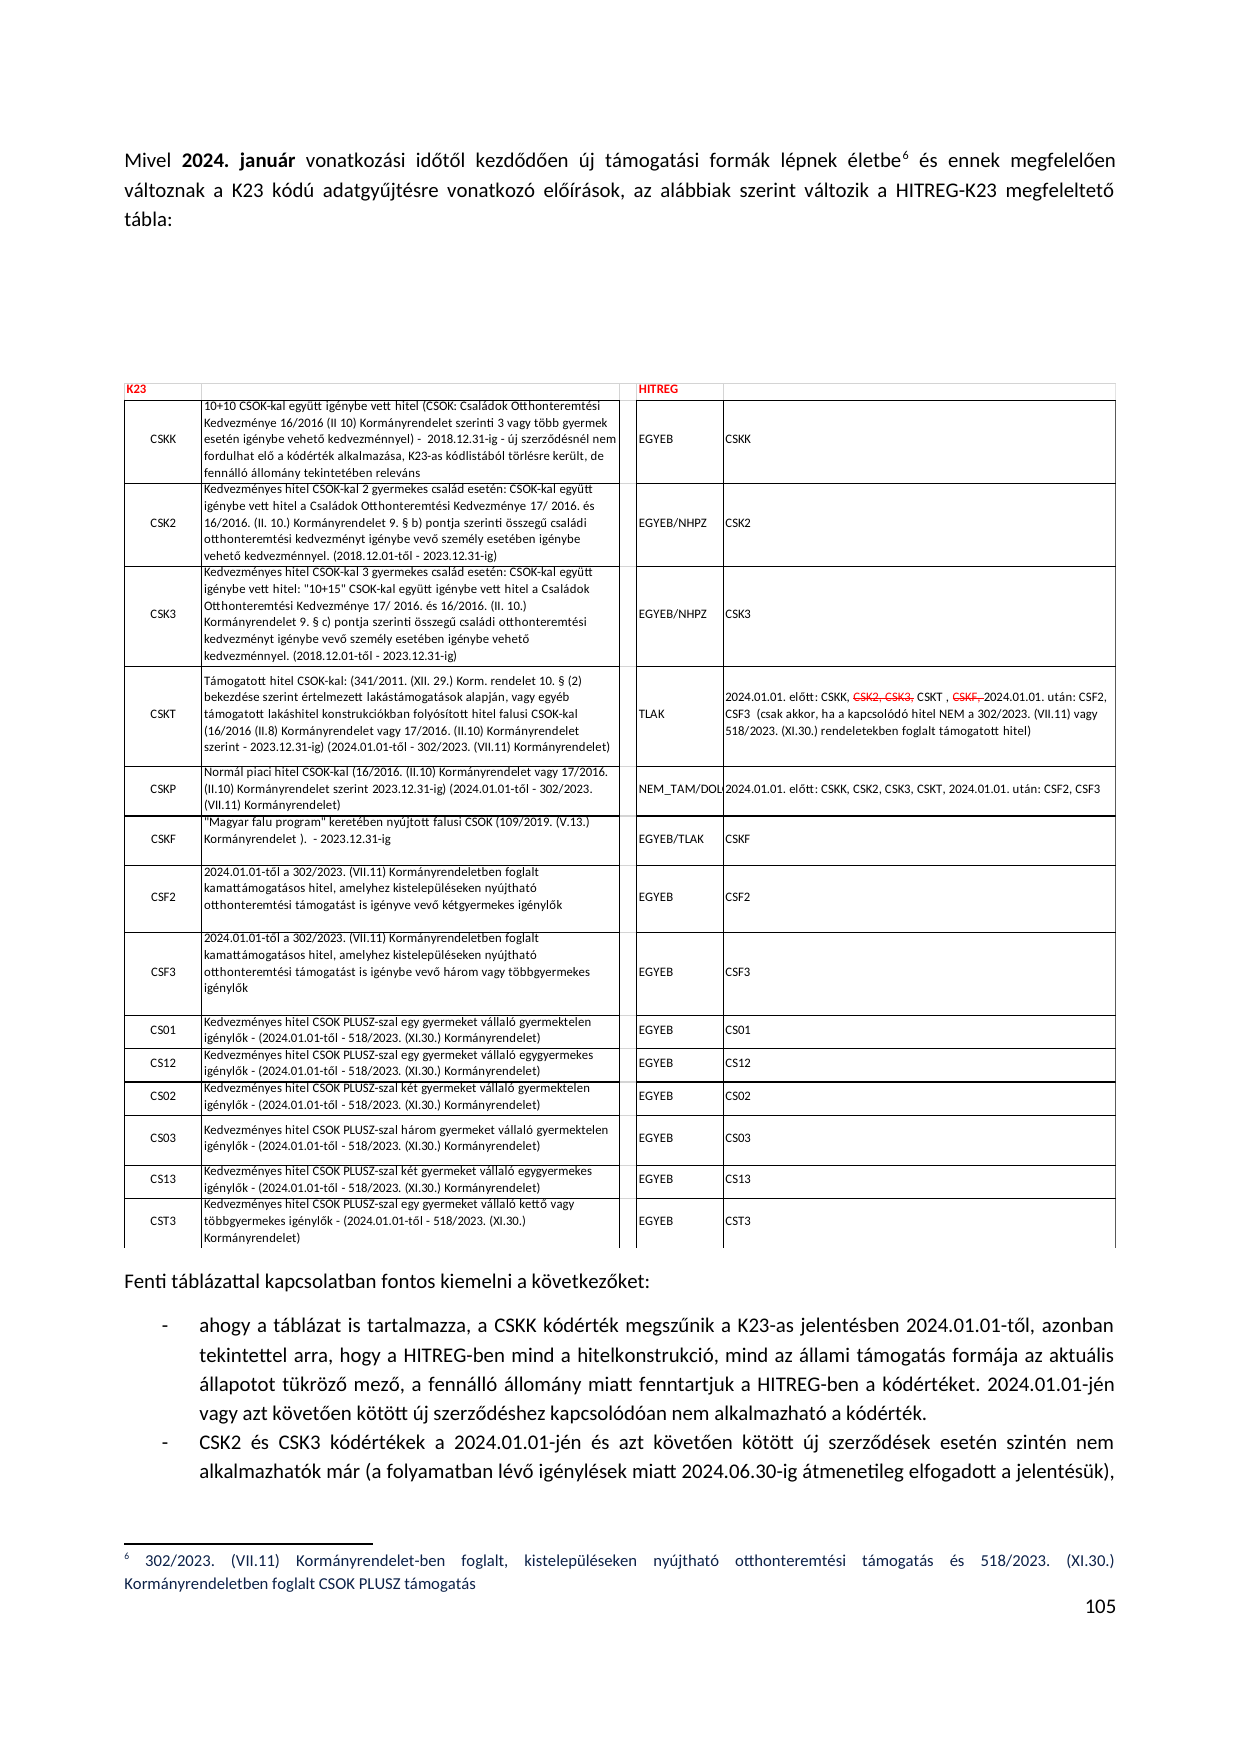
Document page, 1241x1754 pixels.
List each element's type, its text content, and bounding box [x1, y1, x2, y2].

list ahogy a táblázat is tartalmazza, a CSKK kódérték megszűnik a K23-as jelentésben 2024.01.01-től, azonban tekintettel arra, hogy a HITREG-ben mind a hitelkonstrukció, mind az állami támogatás formája az aktuális állapotot tükröző mező, a fennálló állomány miatt fenntartjuk a HITREG-ben a kódértéket. 2024.01.01-jén vagy azt követően kötött új szerződéshez kapcsolódóan nem alkalmazható a kódérték. [162, 1313, 1116, 1426]
text Fenti táblázattal kapcsolatban fontos kiemelni a következőket: [124, 1268, 1116, 1293]
text Mivel 2024. január vonatkozási időtől kezdődően új támogatási formák lépnek életbe és ennek megfelelően változnak a K23 kódú adatgyűjtésre vonatkozó előírások, az alábbiak szerint változik a HITREG-K23 megfeleltető tábla: [124, 148, 1116, 231]
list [162, 1429, 1116, 1484]
